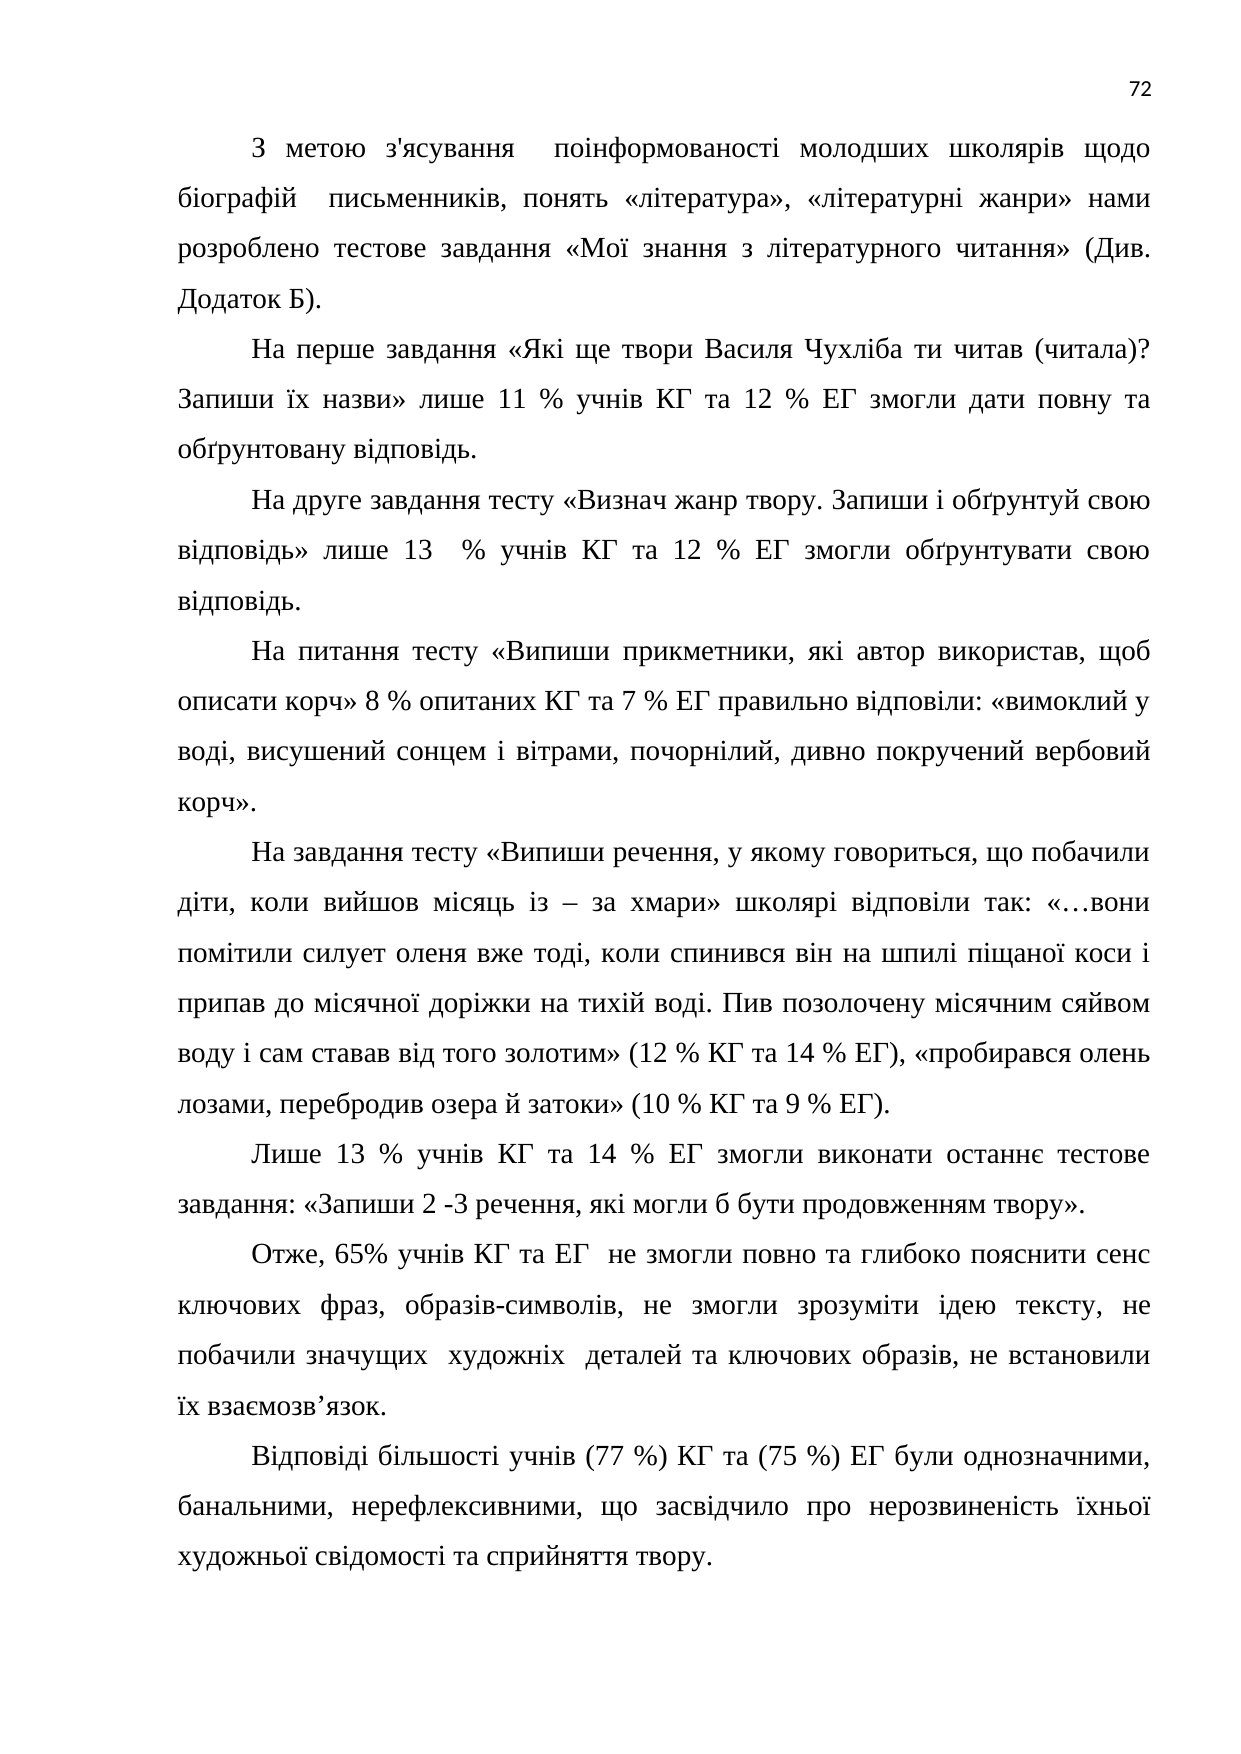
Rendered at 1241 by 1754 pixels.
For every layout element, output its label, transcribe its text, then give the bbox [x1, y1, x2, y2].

text На питання тесту «Випиши прикметники, які автор використав, щоб описати корч» 8 % опитаних КГ та 7 % ЕГ правильно відповіли: «вимоклий у воді, висушений сонцем і вітрами, почорнілий, дивно покручений вербовий корч». [177, 633, 1152, 817]
text Лише 13 % учнів КГ та 14 % ЕГ змогли виконати останнє тестове завдання: «Запиши 2 -3 речення, які могли б бути продовженням твору». [177, 1136, 1152, 1220]
text На друге завдання тесту «Визнач жанр твору. Запиши і обґрунтуй свою відповідь» лише 13 % учнів КГ та 12 % ЕГ змогли обґрунтувати свою відповідь. [177, 482, 1152, 616]
text На перше завдання «Які ще твори Василя Чухліба ти читав (читала)? Запиши їх назви» лише 11 % учнів КГ та 12 % ЕГ змогли дати повну та обґрунтовану відповідь. [177, 331, 1152, 465]
text Відповіді більшості учнів (77 %) КГ та (75 %) ЕГ були однозначними, банальними, нерефлексивними, що засвідчило про нерозвиненість їхньої художньої свідомості та сприйняття твору. [177, 1438, 1152, 1572]
text На завдання тесту «Випиши речення, у якому говориться, що побачили діти, коли вийшов місяць із – за хмари» школярі відповіли так: «…вони помітили силует оленя вже тоді, коли спинився він на шпилі піщаної коси і припав до місячної доріжки на тихій воді. Пив позолочену місячним сяйвом воду і сам ставав від того золотим» (12 % КГ та 14 % ЕГ), «пробирався олень лозами, перебродив озера й затоки» (10 % КГ та 9 % ЕГ). [177, 834, 1152, 1119]
text Отже, 65% учнів КГ та ЕГ не змогли повно та глибоко пояснити сенс ключових фраз, образів-символів, не змогли зрозуміти ідею тексту, не побачили значущих художніх деталей та ключових образів, не встановили їх взаємозв’язок. [177, 1237, 1152, 1421]
text З метою з'ясування поінформованості молодших школярів щодо біографій письменників, понять «література», «літературні жанри» нами розроблено тестове завдання «Мої знання з літературного читання» (Див. Додаток Б). [177, 130, 1152, 314]
